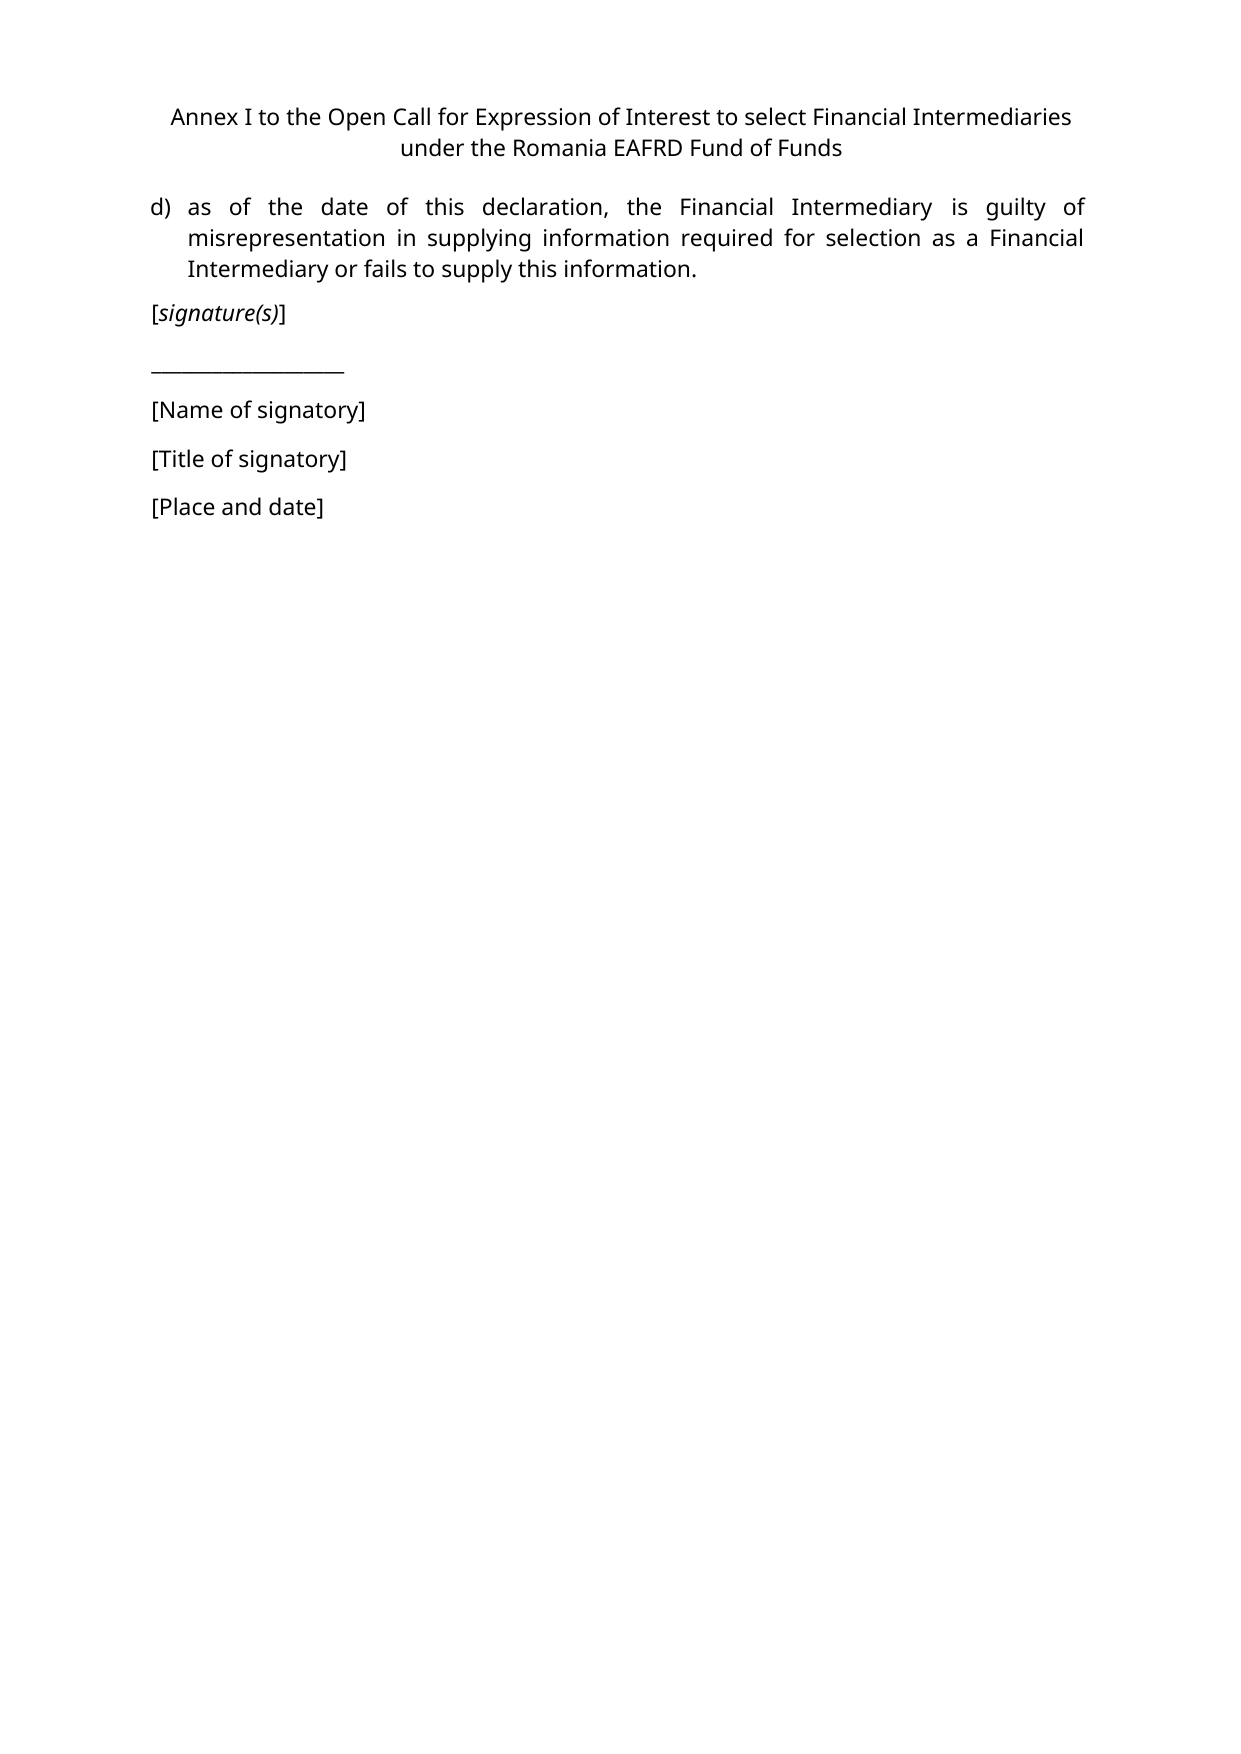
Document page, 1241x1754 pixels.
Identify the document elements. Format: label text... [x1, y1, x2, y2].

text ___________________ [151, 346, 1085, 377]
text [Title of signatory] [151, 442, 1085, 474]
text [Place and date] [151, 491, 1085, 522]
text [signature(s)] [151, 297, 1085, 328]
text [Name of signatory] [151, 394, 1085, 425]
list as of the date of this declaration, the Financial Intermediary is guilty of misrepresentation in supplying information required for selection as a Financial Intermediary or fails to supply this information. [150, 191, 1085, 285]
